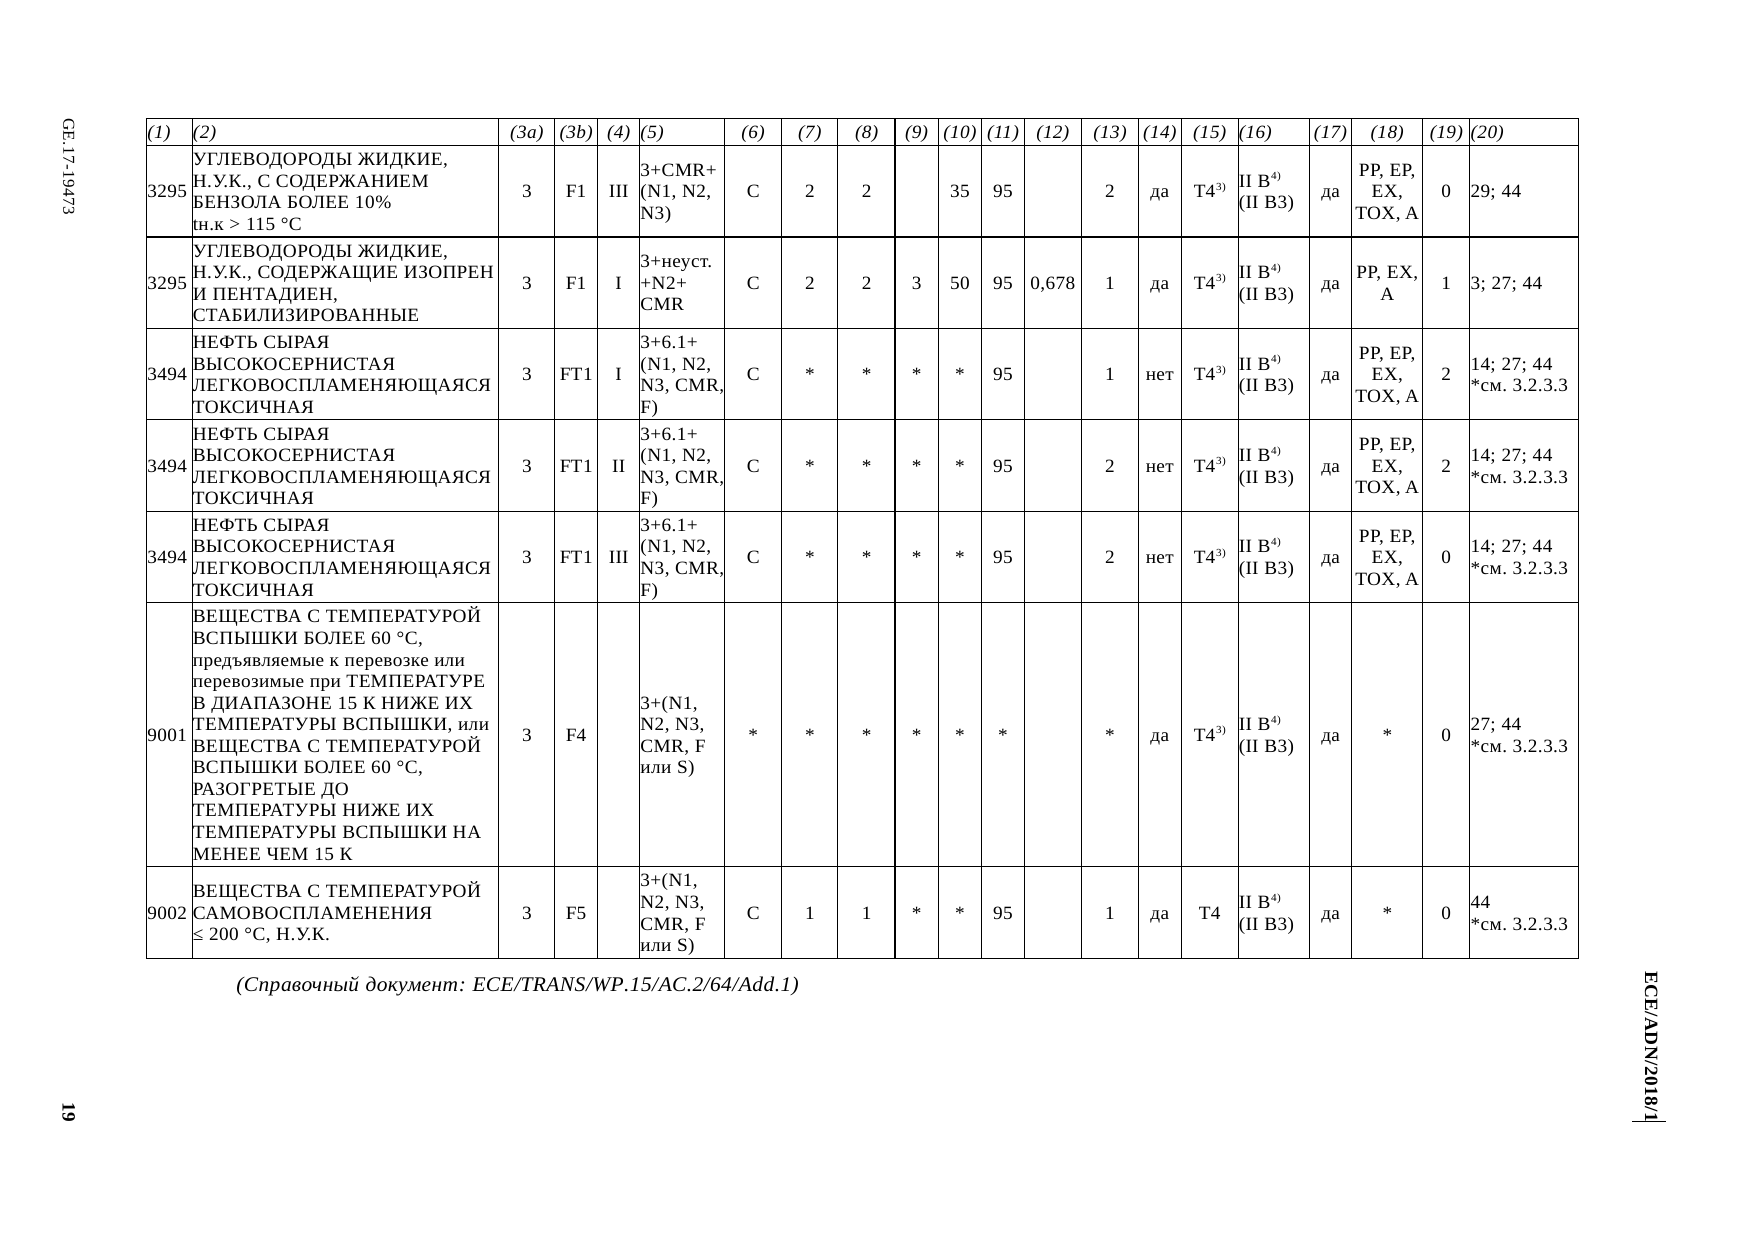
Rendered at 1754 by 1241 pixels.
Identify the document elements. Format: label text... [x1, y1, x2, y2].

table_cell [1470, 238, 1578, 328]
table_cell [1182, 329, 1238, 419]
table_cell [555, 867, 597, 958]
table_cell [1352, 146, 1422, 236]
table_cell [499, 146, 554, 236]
table_header (2) [193, 119, 498, 145]
table_header (14) [1139, 119, 1181, 145]
table_header (5) [640, 119, 724, 145]
table_header (9) [896, 119, 938, 145]
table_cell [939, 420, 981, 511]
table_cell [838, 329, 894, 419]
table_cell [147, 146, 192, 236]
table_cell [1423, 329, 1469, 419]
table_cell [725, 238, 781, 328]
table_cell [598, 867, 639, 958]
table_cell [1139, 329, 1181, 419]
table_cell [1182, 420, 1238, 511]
table_header (17) [1310, 119, 1351, 145]
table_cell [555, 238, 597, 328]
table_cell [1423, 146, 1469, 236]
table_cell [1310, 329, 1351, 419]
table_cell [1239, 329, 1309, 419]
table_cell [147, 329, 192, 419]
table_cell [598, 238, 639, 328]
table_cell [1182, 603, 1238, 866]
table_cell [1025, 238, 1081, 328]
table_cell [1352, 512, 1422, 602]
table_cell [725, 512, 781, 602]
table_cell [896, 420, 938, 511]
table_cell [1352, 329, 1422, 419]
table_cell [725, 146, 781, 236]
table_header (12) [1025, 119, 1081, 145]
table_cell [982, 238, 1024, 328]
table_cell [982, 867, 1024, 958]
table_header (16) [1239, 119, 1309, 145]
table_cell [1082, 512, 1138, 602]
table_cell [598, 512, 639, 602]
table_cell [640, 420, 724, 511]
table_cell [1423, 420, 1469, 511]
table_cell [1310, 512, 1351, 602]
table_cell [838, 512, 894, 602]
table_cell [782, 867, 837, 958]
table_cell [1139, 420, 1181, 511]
table_header (19) [1423, 119, 1469, 145]
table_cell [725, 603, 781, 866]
table_header (10) [939, 119, 981, 145]
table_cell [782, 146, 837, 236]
table_header (15) [1182, 119, 1238, 145]
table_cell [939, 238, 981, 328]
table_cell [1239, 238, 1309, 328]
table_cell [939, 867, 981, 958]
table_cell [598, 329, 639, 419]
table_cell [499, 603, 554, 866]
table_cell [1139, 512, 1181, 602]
table_header (18) [1352, 119, 1422, 145]
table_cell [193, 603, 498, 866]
table_header (11) [982, 119, 1024, 145]
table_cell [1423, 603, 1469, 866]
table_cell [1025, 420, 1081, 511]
text (Справочный документ: ECE/TRANS/WP.15/AC.2/64/Add.1) [236, 971, 1488, 996]
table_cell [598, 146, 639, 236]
table_header (13) [1082, 119, 1138, 145]
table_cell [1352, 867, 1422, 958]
table_header (8) [838, 119, 894, 145]
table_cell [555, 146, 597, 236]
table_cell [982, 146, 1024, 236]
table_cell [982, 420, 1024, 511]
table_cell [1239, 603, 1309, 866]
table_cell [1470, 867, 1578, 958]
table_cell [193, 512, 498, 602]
table_header (20) [1470, 119, 1578, 145]
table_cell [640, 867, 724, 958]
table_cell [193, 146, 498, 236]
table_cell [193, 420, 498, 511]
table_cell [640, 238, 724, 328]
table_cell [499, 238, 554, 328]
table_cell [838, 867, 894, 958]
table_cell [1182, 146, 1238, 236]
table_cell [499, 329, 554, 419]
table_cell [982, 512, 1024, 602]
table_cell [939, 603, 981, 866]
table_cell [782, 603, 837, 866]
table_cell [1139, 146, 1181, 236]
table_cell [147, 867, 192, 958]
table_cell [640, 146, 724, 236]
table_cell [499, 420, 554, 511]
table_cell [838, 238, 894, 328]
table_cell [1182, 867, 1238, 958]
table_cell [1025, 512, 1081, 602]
table_header (4) [598, 119, 639, 145]
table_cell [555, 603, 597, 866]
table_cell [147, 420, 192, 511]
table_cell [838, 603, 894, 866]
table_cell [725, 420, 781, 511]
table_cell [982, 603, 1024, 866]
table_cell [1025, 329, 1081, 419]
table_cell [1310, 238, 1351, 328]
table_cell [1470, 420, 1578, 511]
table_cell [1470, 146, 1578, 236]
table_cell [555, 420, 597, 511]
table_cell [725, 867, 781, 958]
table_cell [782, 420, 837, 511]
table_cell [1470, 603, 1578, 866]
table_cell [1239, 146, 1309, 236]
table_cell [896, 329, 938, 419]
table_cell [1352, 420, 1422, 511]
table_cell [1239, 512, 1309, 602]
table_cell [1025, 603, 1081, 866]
table_header (1) [147, 119, 192, 145]
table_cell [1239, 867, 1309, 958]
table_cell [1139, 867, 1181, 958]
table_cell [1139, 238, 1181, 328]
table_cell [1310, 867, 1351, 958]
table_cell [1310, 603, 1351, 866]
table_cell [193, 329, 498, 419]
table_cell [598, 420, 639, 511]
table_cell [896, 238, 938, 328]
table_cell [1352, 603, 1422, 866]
table_header (3a) [499, 119, 554, 145]
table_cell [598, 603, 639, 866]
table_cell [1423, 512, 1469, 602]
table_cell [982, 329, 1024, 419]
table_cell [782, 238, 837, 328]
table_header (3b) [555, 119, 597, 145]
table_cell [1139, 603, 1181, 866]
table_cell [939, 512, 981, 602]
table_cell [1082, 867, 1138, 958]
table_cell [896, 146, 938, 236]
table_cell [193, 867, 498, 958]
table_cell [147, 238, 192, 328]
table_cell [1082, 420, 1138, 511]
table_header (6) [725, 119, 781, 145]
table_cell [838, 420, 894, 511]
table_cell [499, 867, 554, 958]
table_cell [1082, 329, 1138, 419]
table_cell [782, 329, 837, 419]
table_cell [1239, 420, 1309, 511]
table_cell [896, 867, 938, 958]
table_header (7) [782, 119, 837, 145]
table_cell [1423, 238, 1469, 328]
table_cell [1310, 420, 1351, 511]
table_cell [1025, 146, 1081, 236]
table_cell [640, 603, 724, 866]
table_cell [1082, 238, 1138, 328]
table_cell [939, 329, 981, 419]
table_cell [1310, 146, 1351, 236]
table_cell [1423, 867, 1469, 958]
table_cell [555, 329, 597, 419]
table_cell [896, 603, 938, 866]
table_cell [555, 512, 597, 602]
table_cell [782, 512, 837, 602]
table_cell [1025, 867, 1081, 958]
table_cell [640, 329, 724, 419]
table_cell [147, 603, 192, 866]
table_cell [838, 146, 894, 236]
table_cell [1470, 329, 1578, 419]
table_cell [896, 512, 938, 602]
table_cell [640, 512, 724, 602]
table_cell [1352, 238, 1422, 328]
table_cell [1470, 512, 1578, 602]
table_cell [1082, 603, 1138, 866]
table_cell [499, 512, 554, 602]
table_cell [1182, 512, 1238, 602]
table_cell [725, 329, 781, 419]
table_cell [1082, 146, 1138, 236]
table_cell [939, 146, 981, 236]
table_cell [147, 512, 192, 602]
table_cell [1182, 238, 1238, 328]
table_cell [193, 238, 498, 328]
